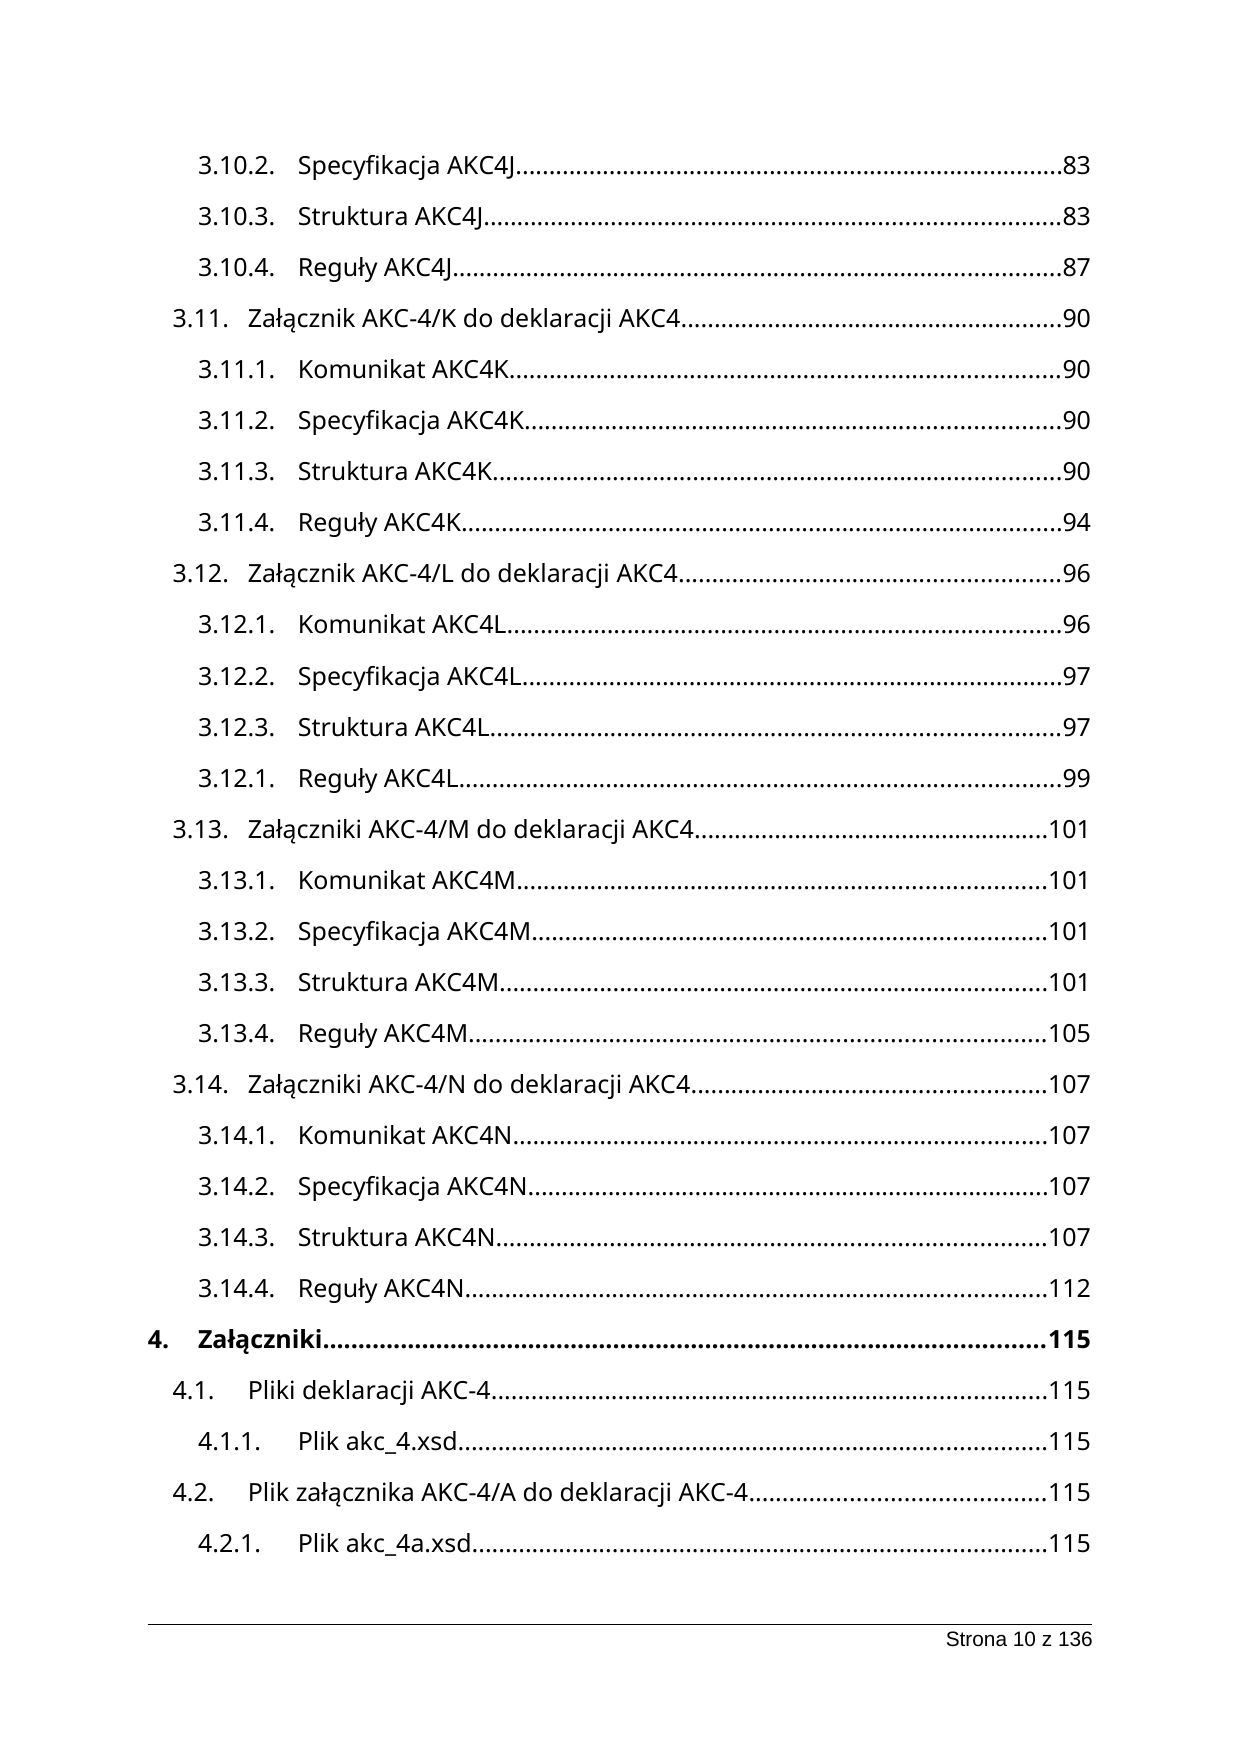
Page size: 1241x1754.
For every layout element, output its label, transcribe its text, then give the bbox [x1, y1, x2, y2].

text 3.11. Załącznik AKC-4/K do deklaracji AKC4 90 [172, 301, 1092, 335]
text 3.12.1. Reguły AKC4L 99 [198, 760, 1092, 794]
text 3.12. Załącznik AKC-4/L do deklaracji AKC4 96 [172, 556, 1092, 590]
text 3.10.3. Struktura AKC4J 83 [198, 199, 1092, 233]
text 3.13.3. Struktura AKC4M 101 [198, 964, 1092, 998]
text 3.12.2. Specyfikacja AKC4L 97 [198, 658, 1092, 692]
text 3.13.1. Komunikat AKC4M 101 [198, 862, 1092, 896]
text 3.14.4. Reguły AKC4N 112 [198, 1271, 1092, 1305]
text 3.10.4. Reguły AKC4J 87 [198, 250, 1092, 284]
text 4. Załączniki 115 [148, 1322, 1092, 1356]
text 4.2.1. Plik akc_4a.xsd 115 [198, 1526, 1092, 1560]
text 4.1. Pliki deklaracji AKC-4 115 [172, 1373, 1092, 1407]
text 3.11.2. Specyfikacja AKC4K 90 [198, 403, 1092, 437]
text 3.13. Załączniki AKC-4/M do deklaracji AKC4 101 [172, 811, 1092, 845]
text 3.13.2. Specyfikacja AKC4M 101 [198, 913, 1092, 947]
text 3.11.4. Reguły AKC4K 94 [198, 505, 1092, 539]
text 3.10.2. Specyfikacja AKC4J 83 [198, 148, 1092, 182]
text 4.1.1. Plik akc_4.xsd 115 [198, 1424, 1092, 1458]
text 3.11.3. Struktura AKC4K 90 [198, 454, 1092, 488]
text 3.11.1. Komunikat AKC4K 90 [198, 352, 1092, 386]
text 4.2. Plik załącznika AKC-4/A do deklaracji AKC-4 115 [172, 1475, 1092, 1509]
text 3.14.1. Komunikat AKC4N 107 [198, 1117, 1092, 1152]
text 3.14. Załączniki AKC-4/N do deklaracji AKC4 107 [172, 1066, 1092, 1101]
text 3.13.4. Reguły AKC4M 105 [198, 1015, 1092, 1049]
text 3.12.1. Komunikat AKC4L 96 [198, 607, 1092, 641]
text 3.14.2. Specyfikacja AKC4N 107 [198, 1168, 1092, 1203]
text 3.12.3. Struktura AKC4L 97 [198, 709, 1092, 743]
text 3.14.3. Struktura AKC4N 107 [198, 1219, 1092, 1254]
